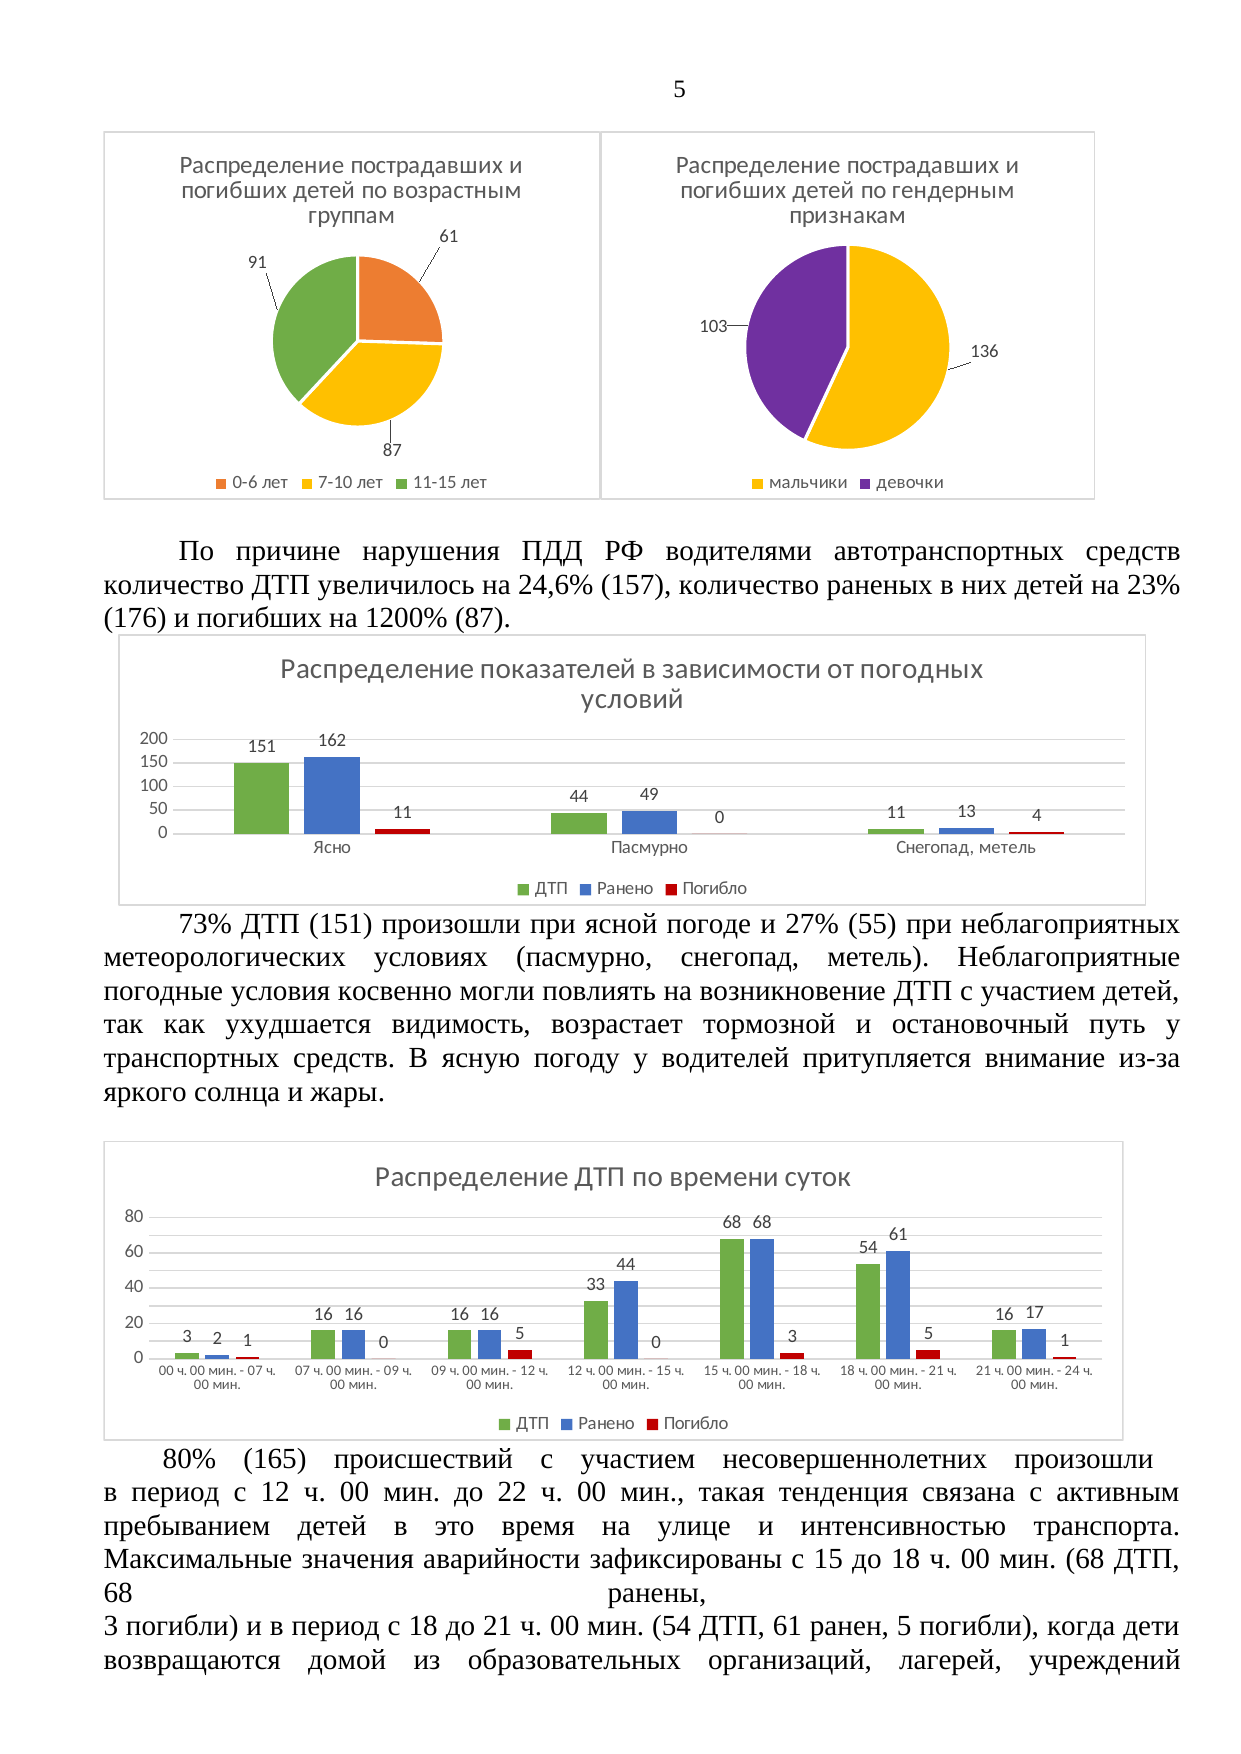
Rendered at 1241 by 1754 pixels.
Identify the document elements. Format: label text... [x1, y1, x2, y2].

text 73% ДТП (151) произошли при ясной погоде и 27% (55) при неблагоприятных метеорологических условиях (пасмурно, снегопад, метель). Неблагоприятные погодные условия косвенно могли повлиять на возникновение ДТП с участием детей, так как ухудшается видимость, возрастает тормозной и остановочный путь у транспортных средств. В ясную погоду у водителей притупляется внимание из-за яркого солнца и жары. [103, 906, 1181, 1107]
text По причине нарушения ПДД РФ водителями автотранспортных средств количество ДТП увеличилось на 24,6% (157), количество раненых в них детей на 23% (176) и погибших на 1200% (87). [103, 533, 1181, 634]
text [103, 1441, 1181, 1676]
